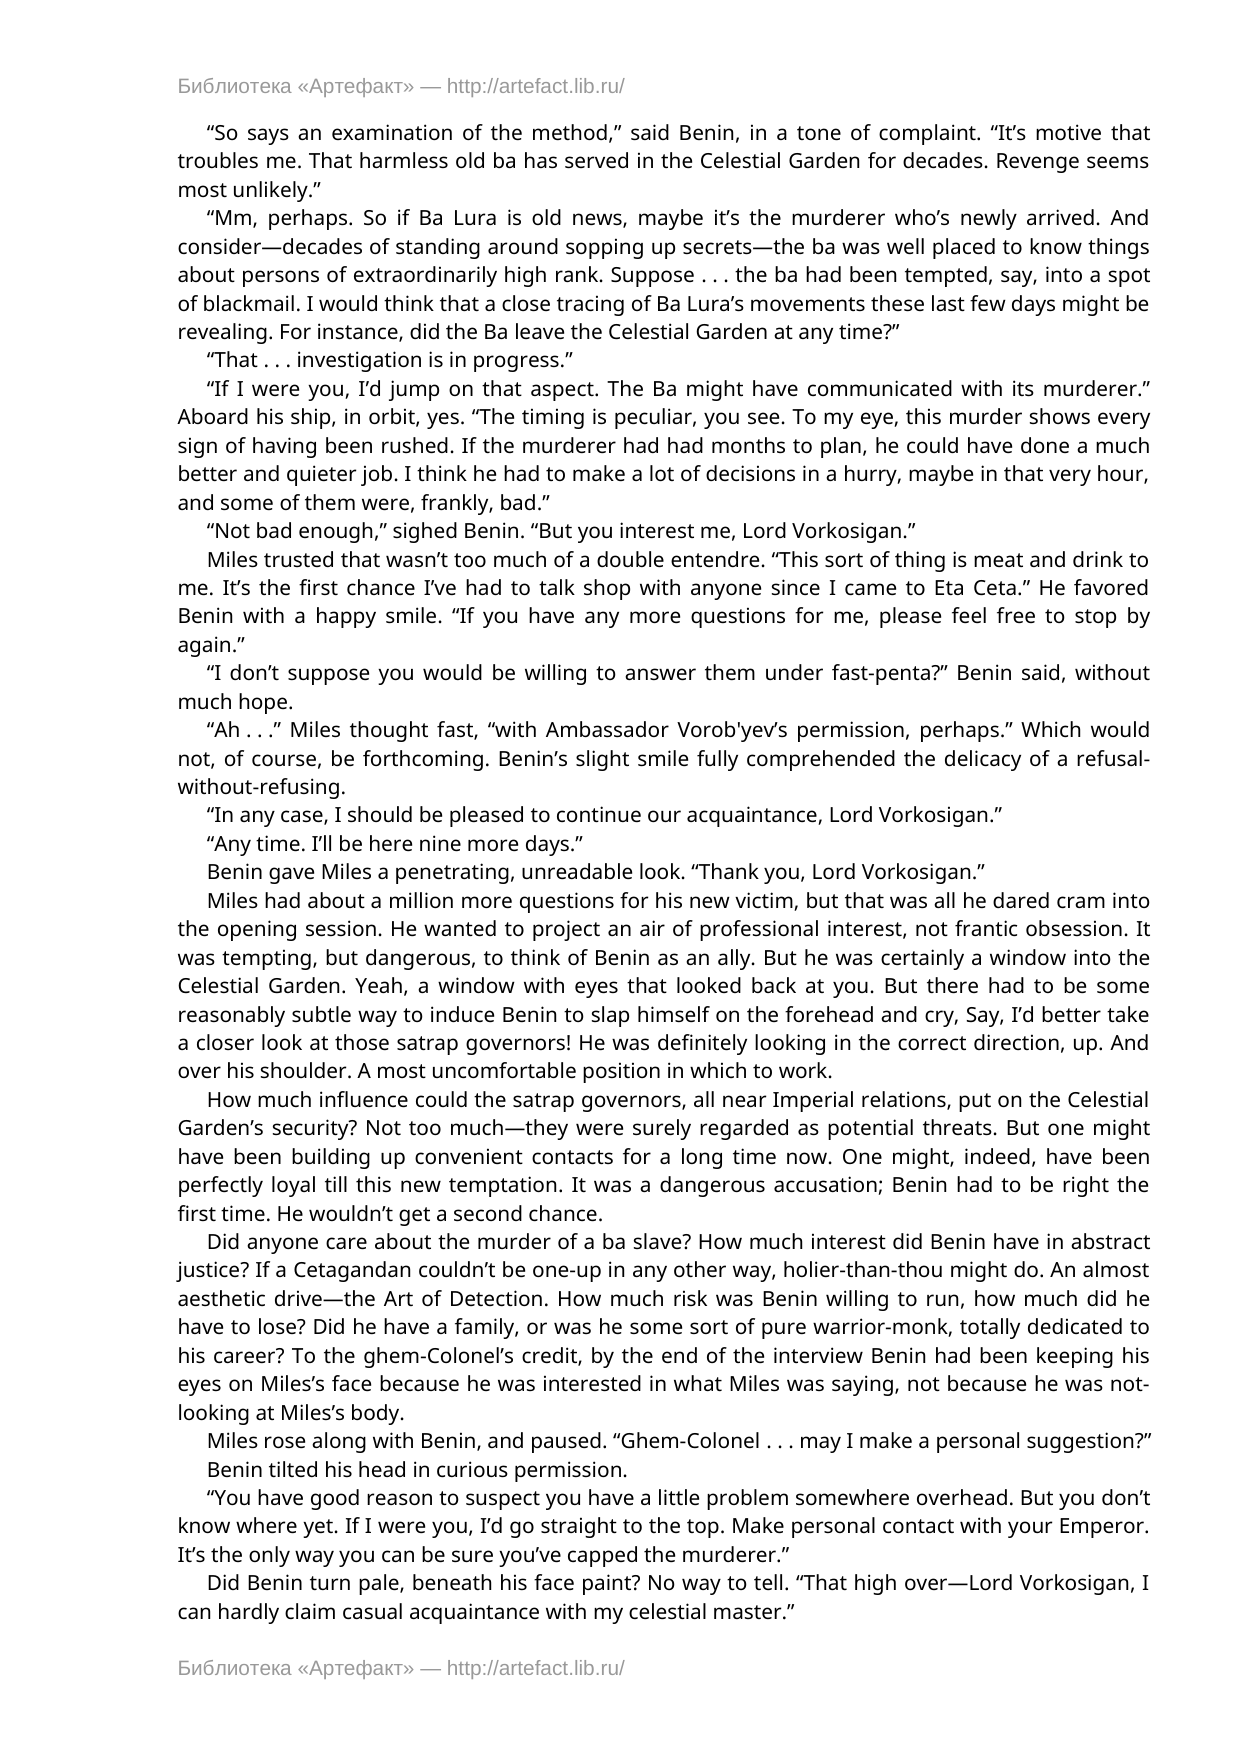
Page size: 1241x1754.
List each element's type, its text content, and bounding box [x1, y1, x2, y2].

text “That . . . investigation is in progress.” [177, 346, 1152, 374]
text “Mm, perhaps. So if Ba Lura is old news, maybe it’s the murderer who’s newly arrived. And consider—decades of standing around sopping up secrets—the ba was well placed to know things about persons of extraordinarily high rank. Suppose . . . the ba had been tempted, say, into a spot of blackmail. I would think that a close tracing of Ba Lura’s movements these last few days might be revealing. For instance, did the Ba leave the Celestial Garden at any time?” [177, 203, 1152, 346]
text How much influence could the satrap governors, all near Imperial relations, put on the Celestial Garden’s security? Not too much—they were surely regarded as potential threats. But one might have been building up convenient contacts for a long time now. One might, indeed, have been perfectly loyal till this new temptation. It was a dangerous accusation; Benin had to be right the first time. He wouldn’t get a second chance. [177, 1085, 1152, 1227]
text “Ah . . .” Miles thought fast, “with Ambassador Vorob'yev’s permission, perhaps.” Which would not, of course, be forthcoming. Benin’s slight smile fully comprehended the delicacy of a refusal- without-refusing. [177, 715, 1152, 801]
text “In any case, I should be pleased to continue our acquaintance, Lord Vorkosigan.” [177, 801, 1152, 829]
text “Any time. I’ll be here nine more days.” [177, 829, 1152, 857]
text Did Benin turn pale, beneath his face paint? No way to tell. “That high over—Lord Vorkosigan, I can hardly claim casual acquaintance with my celestial master.” [177, 1568, 1152, 1625]
text “Not bad enough,” sighed Benin. “But you interest me, Lord Vorkosigan.” [177, 516, 1152, 545]
text “So says an examination of the method,” said Benin, in a tone of complaint. “It’s motive that troubles me. That harmless old ba has served in the Celestial Garden for decades. Revenge seems most unlikely.” [177, 118, 1152, 203]
text “I don’t suppose you would be willing to answer them under fast-penta?” Benin said, without much hope. [177, 658, 1152, 715]
text Miles rose along with Benin, and paused. “Ghem-Colonel . . . may I make a personal suggestion?” [177, 1426, 1152, 1455]
text Did anyone care about the murder of a ba slave? How much interest did Benin have in abstract justice? If a Cetagandan couldn’t be one-up in any other way, holier-than-thou might do. An almost aesthetic drive—the Art of Detection. How much risk was Benin willing to run, how much did he have to lose? Did he have a family, or was he some sort of pure warrior-monk, totally dedicated to his career? To the ghem-Colonel’s credit, by the end of the interview Benin had been keeping his eyes on Miles’s face because he was interested in what Miles was saying, not because he was not-looking at Miles’s body. [177, 1227, 1152, 1426]
text Benin gave Miles a penetrating, unreadable look. “Thank you, Lord Vorkosigan.” [177, 857, 1152, 886]
text Benin tilted his head in curious permission. [177, 1455, 1152, 1483]
text “You have good reason to suspect you have a little problem somewhere overhead. But you don’t know where yet. If I were you, I’d go straight to the top. Make personal contact with your Emperor. It’s the only way you can be sure you’ve capped the murderer.” [177, 1483, 1152, 1568]
text Miles had about a million more questions for his new victim, but that was all he dared cram into the opening session. He wanted to project an air of professional interest, not frantic obsession. It was tempting, but dangerous, to think of Benin as an ally. But he was certainly a window into the Celestial Garden. Yeah, a window with eyes that looked back at you. But there had to be some reasonably subtle way to induce Benin to slap himself on the forehead and cry, Say, I’d better take a closer look at those satrap governors! He was definitely looking in the correct direction, up. And over his shoulder. A most uncomfortable position in which to work. [177, 886, 1152, 1085]
text Miles trusted that wasn’t too much of a double entendre. “This sort of thing is meat and drink to me. It’s the first chance I’ve had to talk shop with anyone since I came to Eta Ceta.” He favored Benin with a happy smile. “If you have any more questions for me, please feel free to stop by again.” [177, 545, 1152, 658]
text “If I were you, I’d jump on that aspect. The Ba might have communicated with its murderer.” Aboard his ship, in orbit, yes. “The timing is peculiar, you see. To my eye, this murder shows every sign of having been rushed. If the murderer had had months to plan, he could have done a much better and quieter job. I think he had to make a lot of decisions in a hurry, maybe in that very hour, and some of them were, frankly, bad.” [177, 374, 1152, 516]
